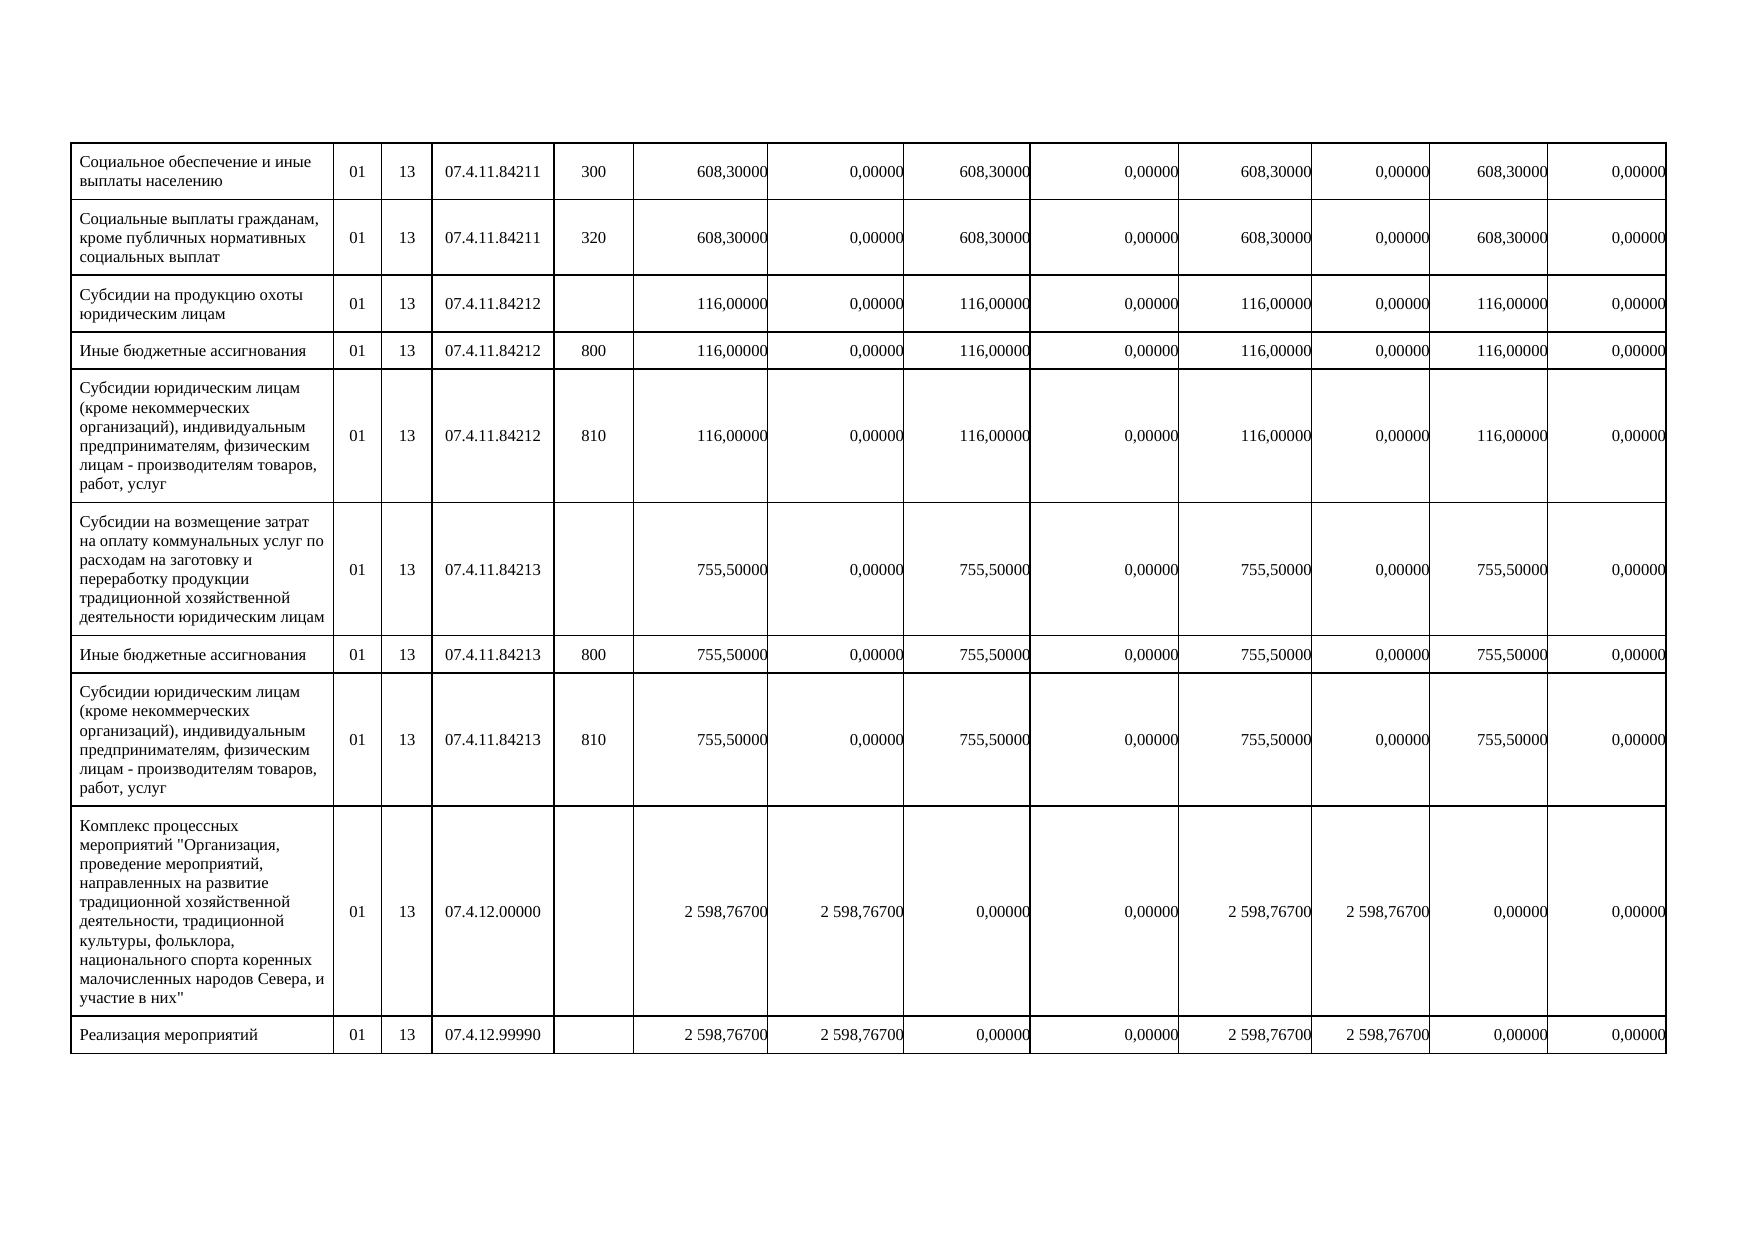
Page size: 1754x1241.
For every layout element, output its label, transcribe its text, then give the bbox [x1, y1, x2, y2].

table_cell 0,00000 [1430, 1017, 1547, 1053]
table_cell 0,00000 [1031, 674, 1178, 805]
table_cell 755,50000 [1179, 636, 1311, 672]
table_cell 116,00000 [1179, 276, 1311, 331]
table_cell 0,00000 [1031, 503, 1178, 635]
table_cell 0,00000 [1031, 144, 1178, 199]
table_cell 0,00000 [904, 1017, 1029, 1053]
table_cell 0,00000 [768, 200, 903, 274]
table_cell 608,30000 [1430, 144, 1547, 199]
table_cell 0,00000 [1548, 674, 1665, 805]
table_cell Комплекс процессных мероприятий "Организация, проведение мероприятий, направленных на развитие традиционной хозяйственной деятельности, традиционной культуры, фольклора, национального спорта коренных малочисленных народов Севера, и участие в них" [72, 807, 333, 1015]
table_cell 2 598,76700 [768, 1017, 903, 1053]
table_cell 13 [382, 276, 431, 331]
table_cell 0,00000 [1312, 503, 1429, 635]
table_cell 755,50000 [1430, 636, 1547, 672]
table_cell 755,50000 [904, 503, 1029, 635]
table_cell 07.4.11.84213 [433, 674, 553, 805]
table_cell 0,00000 [1548, 144, 1665, 199]
table_cell Иные бюджетные ассигнования [72, 333, 333, 368]
table_cell 0,00000 [1548, 1017, 1665, 1053]
table_cell 01 [334, 333, 381, 368]
table_cell 0,00000 [1312, 674, 1429, 805]
table_cell 13 [382, 333, 431, 368]
table_cell 116,00000 [1430, 276, 1547, 331]
table_cell 13 [382, 503, 431, 635]
table_cell 755,50000 [904, 674, 1029, 805]
table_cell 0,00000 [1548, 200, 1665, 274]
table_cell 2 598,76700 [768, 807, 903, 1015]
table_cell 0,00000 [768, 333, 903, 368]
table_cell 800 [555, 333, 633, 368]
table_cell 0,00000 [1548, 276, 1665, 331]
table_cell 07.4.12.99990 [433, 1017, 553, 1053]
table_cell 608,30000 [634, 200, 767, 274]
table_cell 07.4.11.84211 [433, 144, 553, 199]
table_cell 0,00000 [768, 674, 903, 805]
table_cell 2 598,76700 [1312, 1017, 1429, 1053]
table_cell 810 [555, 674, 633, 805]
table_cell 01 [334, 807, 381, 1015]
table_cell 13 [382, 636, 431, 672]
table_cell 13 [382, 674, 431, 805]
table_cell Субсидии юридическим лицам (кроме некоммерческих организаций), индивидуальным предпринимателям, физическим лицам - производителям товаров, работ, услуг [72, 674, 333, 805]
table_cell 0,00000 [768, 144, 903, 199]
table_cell 01 [334, 674, 381, 805]
table_cell 0,00000 [1548, 370, 1665, 502]
table_cell 0,00000 [904, 807, 1029, 1015]
table_cell 608,30000 [1430, 200, 1547, 274]
table_cell 0,00000 [768, 503, 903, 635]
table_cell 608,30000 [1179, 200, 1311, 274]
table_cell 2 598,76700 [634, 807, 767, 1015]
table_cell 0,00000 [1031, 1017, 1178, 1053]
table_cell Социальные выплаты гражданам, кроме публичных нормативных социальных выплат [72, 200, 333, 274]
table_cell 755,50000 [904, 636, 1029, 672]
table_cell [555, 807, 633, 1015]
table_cell 2 598,76700 [634, 1017, 767, 1053]
table_cell 2 598,76700 [1179, 807, 1311, 1015]
table_cell 0,00000 [1430, 807, 1547, 1015]
table_cell 0,00000 [1548, 333, 1665, 368]
table_cell 116,00000 [634, 333, 767, 368]
table_cell 755,50000 [634, 503, 767, 635]
table_cell 01 [334, 1017, 381, 1053]
table_cell 755,50000 [634, 674, 767, 805]
table_cell 0,00000 [1312, 333, 1429, 368]
table_cell 0,00000 [1031, 333, 1178, 368]
table_cell 13 [382, 200, 431, 274]
table_cell 01 [334, 370, 381, 502]
table_cell 0,00000 [1312, 276, 1429, 331]
table_cell 116,00000 [634, 276, 767, 331]
table_cell 116,00000 [1430, 333, 1547, 368]
table_cell 01 [334, 276, 381, 331]
table_cell 13 [382, 370, 431, 502]
table_cell 320 [555, 200, 633, 274]
table_cell 0,00000 [1548, 636, 1665, 672]
table_cell 0,00000 [1312, 636, 1429, 672]
table_cell 0,00000 [768, 636, 903, 672]
table_cell Иные бюджетные ассигнования [72, 636, 333, 672]
table_cell 116,00000 [904, 276, 1029, 331]
table_cell 0,00000 [1031, 807, 1178, 1015]
table_cell 0,00000 [1312, 144, 1429, 199]
table_cell 300 [555, 144, 633, 199]
table_cell 810 [555, 370, 633, 502]
table_cell 07.4.11.84212 [433, 333, 553, 368]
table_cell 0,00000 [768, 276, 903, 331]
table_cell 755,50000 [1179, 503, 1311, 635]
table_cell 07.4.11.84213 [433, 503, 553, 635]
table_cell Реализация мероприятий [72, 1017, 333, 1053]
table_cell 755,50000 [634, 636, 767, 672]
table_cell 13 [382, 807, 431, 1015]
table_cell 116,00000 [904, 370, 1029, 502]
table_cell 0,00000 [1548, 503, 1665, 635]
table_cell Субсидии юридическим лицам (кроме некоммерческих организаций), индивидуальным предпринимателям, физическим лицам - производителям товаров, работ, услуг [72, 370, 333, 502]
table_cell 0,00000 [768, 370, 903, 502]
table_cell 608,30000 [904, 200, 1029, 274]
table_cell [555, 503, 633, 635]
table_cell 0,00000 [1031, 370, 1178, 502]
table_cell 800 [555, 636, 633, 672]
table_cell 01 [334, 503, 381, 635]
table_cell 116,00000 [1179, 370, 1311, 502]
table_cell 07.4.11.84213 [433, 636, 553, 672]
table_cell 755,50000 [1430, 503, 1547, 635]
table_cell Субсидии на возмещение затрат на оплату коммунальных услуг по расходам на заготовку и переработку продукции традиционной хозяйственной деятельности юридическим лицам [72, 503, 333, 635]
table_cell 755,50000 [1179, 674, 1311, 805]
table_cell 0,00000 [1031, 636, 1178, 672]
table_cell [555, 276, 633, 331]
table_cell 2 598,76700 [1179, 1017, 1311, 1053]
table_cell 07.4.12.00000 [433, 807, 553, 1015]
table_cell 0,00000 [1548, 807, 1665, 1015]
table_cell 0,00000 [1312, 200, 1429, 274]
table_cell 116,00000 [634, 370, 767, 502]
table_cell Социальное обеспечение и иные выплаты населению [72, 144, 333, 199]
table_cell [555, 1017, 633, 1053]
table_cell 0,00000 [1312, 370, 1429, 502]
table_cell 01 [334, 200, 381, 274]
table_cell 608,30000 [634, 144, 767, 199]
table_cell 116,00000 [1179, 333, 1311, 368]
table_cell 755,50000 [1430, 674, 1547, 805]
table_cell Субсидии на продукцию охоты юридическим лицам [72, 276, 333, 331]
table_cell 116,00000 [1430, 370, 1547, 502]
table_cell 01 [334, 636, 381, 672]
table_cell 13 [382, 144, 431, 199]
table_cell 07.4.11.84212 [433, 276, 553, 331]
table_cell 07.4.11.84212 [433, 370, 553, 502]
table_cell 2 598,76700 [1312, 807, 1429, 1015]
table_cell 07.4.11.84211 [433, 200, 553, 274]
table_cell 13 [382, 1017, 431, 1053]
table_cell 608,30000 [904, 144, 1029, 199]
table_cell 0,00000 [1031, 276, 1178, 331]
table_cell 608,30000 [1179, 144, 1311, 199]
table_cell 01 [334, 144, 381, 199]
table_cell 116,00000 [904, 333, 1029, 368]
table_cell 0,00000 [1031, 200, 1178, 274]
